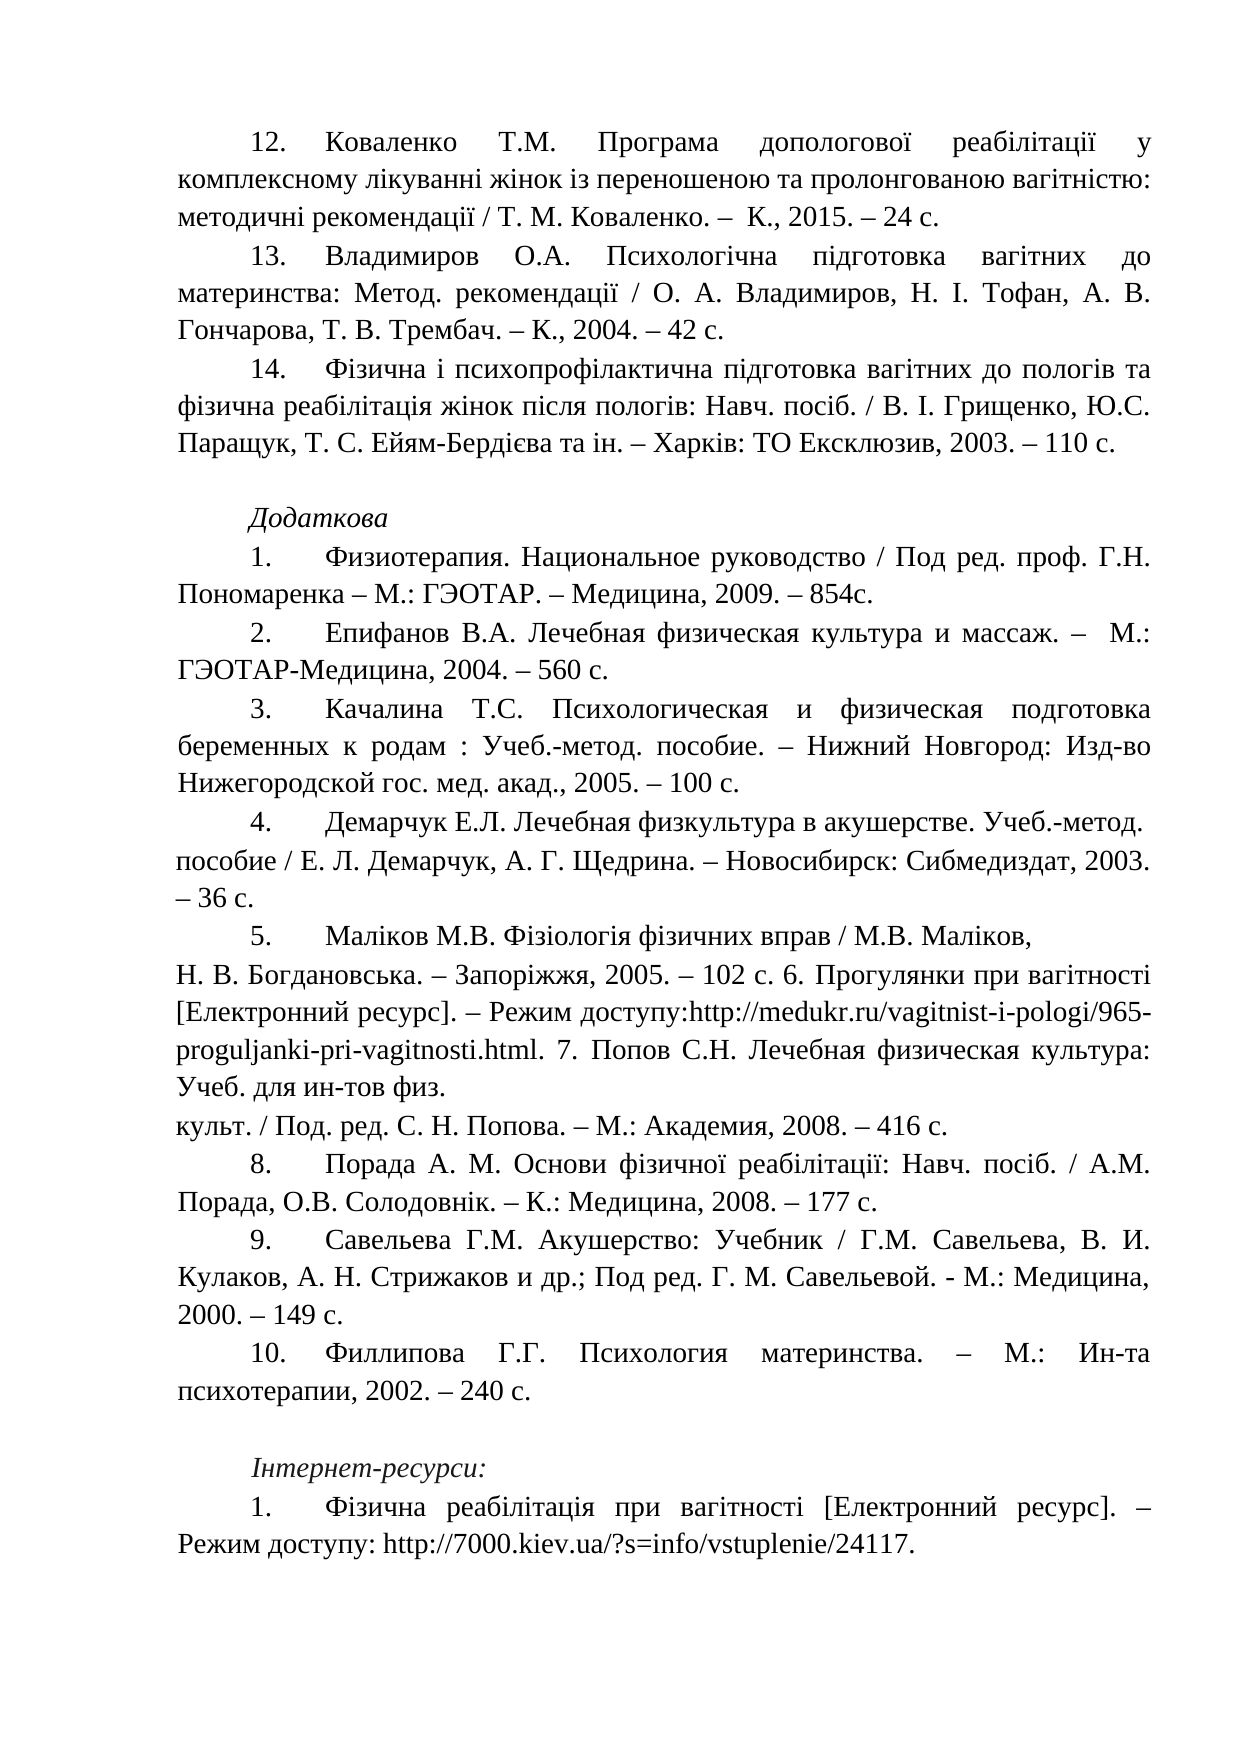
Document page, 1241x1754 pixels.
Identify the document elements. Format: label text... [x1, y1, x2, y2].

list Порада А. М. Основи фізичної реабілітації: Навч. посіб. / А.М. Порада, О.В. Солодовнік. – К.: Медицина, 2008. – 177 с. [177, 1146, 1151, 1217]
text культ. / Под. ред. С. Н. Попова. – М.: Академия, 2008. – 416 с. [176, 1108, 1139, 1141]
list Коваленко Т.М. Програма допологової реабілітації у комплексному лікуванні жінок із переношеною та пролонгованою вагітністю: методичні рекомендації / Т. М. Коваленко. – К., 2015. – 24 с. [177, 124, 1152, 232]
list Фізична реабілітація при вагітності [Електронний ресурс]. – Режим доступу: http://7000.kiev.ua/?s=info/vstuplenie/24117. [177, 1489, 1152, 1559]
list Владимиров О.А. Психологічна підготовка вагітних до материнства: Метод. рекомендації / О. А. Владимиров, Н. І. Тофан, А. В. Гончарова, Т. В. Трембач. – К., 2004. – 42 с. [177, 238, 1152, 346]
list Качалина Т.С. Психологическая и физическая подготовка беременных к родам : Учеб.-метод. пособие. – Нижний Новгород: Изд-во Нижегородской гос. мед. акад., 2005. – 100 с. [177, 691, 1152, 799]
list Фізична і психопрофілактична підготовка вагітних до пологів та фізична реабілітація жінок після пологів: Навч. посіб. / В. І. Грищенко, Ю.С. Паращук, Т. С. Ейям-Бердієва та ін. – Харків: ТО Ексклюзив, 2003. – 110 с. [177, 351, 1152, 459]
text пособие / Е. Л. Демарчук, А. Г. Щедрина. – Новосибирск: Сибмедиздат, 2003. – 36 с. [176, 843, 1152, 913]
list Епифанов В.А. Лечебная физическая культура и массаж. – М.: ГЭОТАР-Медицина, 2004. – 560 с. [177, 615, 1152, 686]
list Филлипова Г.Г. Психология материнства. – М.: Ин-та психотерапии, 2002. – 240 с. [177, 1336, 1151, 1406]
text Додаткова [249, 500, 1152, 533]
list Демарчук Е.Л. Лечебная физкультура в акушерстве. Учеб.-метод. [177, 804, 1152, 837]
list Физиотерапия. Национальное руководство / Под ред. проф. Г.Н. Пономаренка – М.: ГЭОТАР. – Медицина, 2009. – 854с. [177, 539, 1152, 609]
text Н. В. Богдановська. – Запоріжжя, 2005. – 102 с. 6. Прогулянки при вагітності [Електронний ресурс]. – Режим доступу:http://medukr.ru/vagitnist-i-pologi/965-proguljanki-pri-vagitnosti.html. 7. Попов С.Н. Лечебная физическая культура: Учеб. для ин-тов физ. [176, 957, 1151, 1102]
list Маліков М.В. Фізіологія фізичних вправ / М.В. Маліков, [177, 918, 1152, 952]
text Інтернет-ресурси: [251, 1450, 1152, 1483]
list Савельева Г.М. Акушерство: Учебник / Г.М. Савельева, В. И. Кулаков, А. Н. Стрижаков и др.; Под ред. Г. М. Савельевой. - М.: Медицина, 2000. – 149 с. [177, 1222, 1151, 1330]
